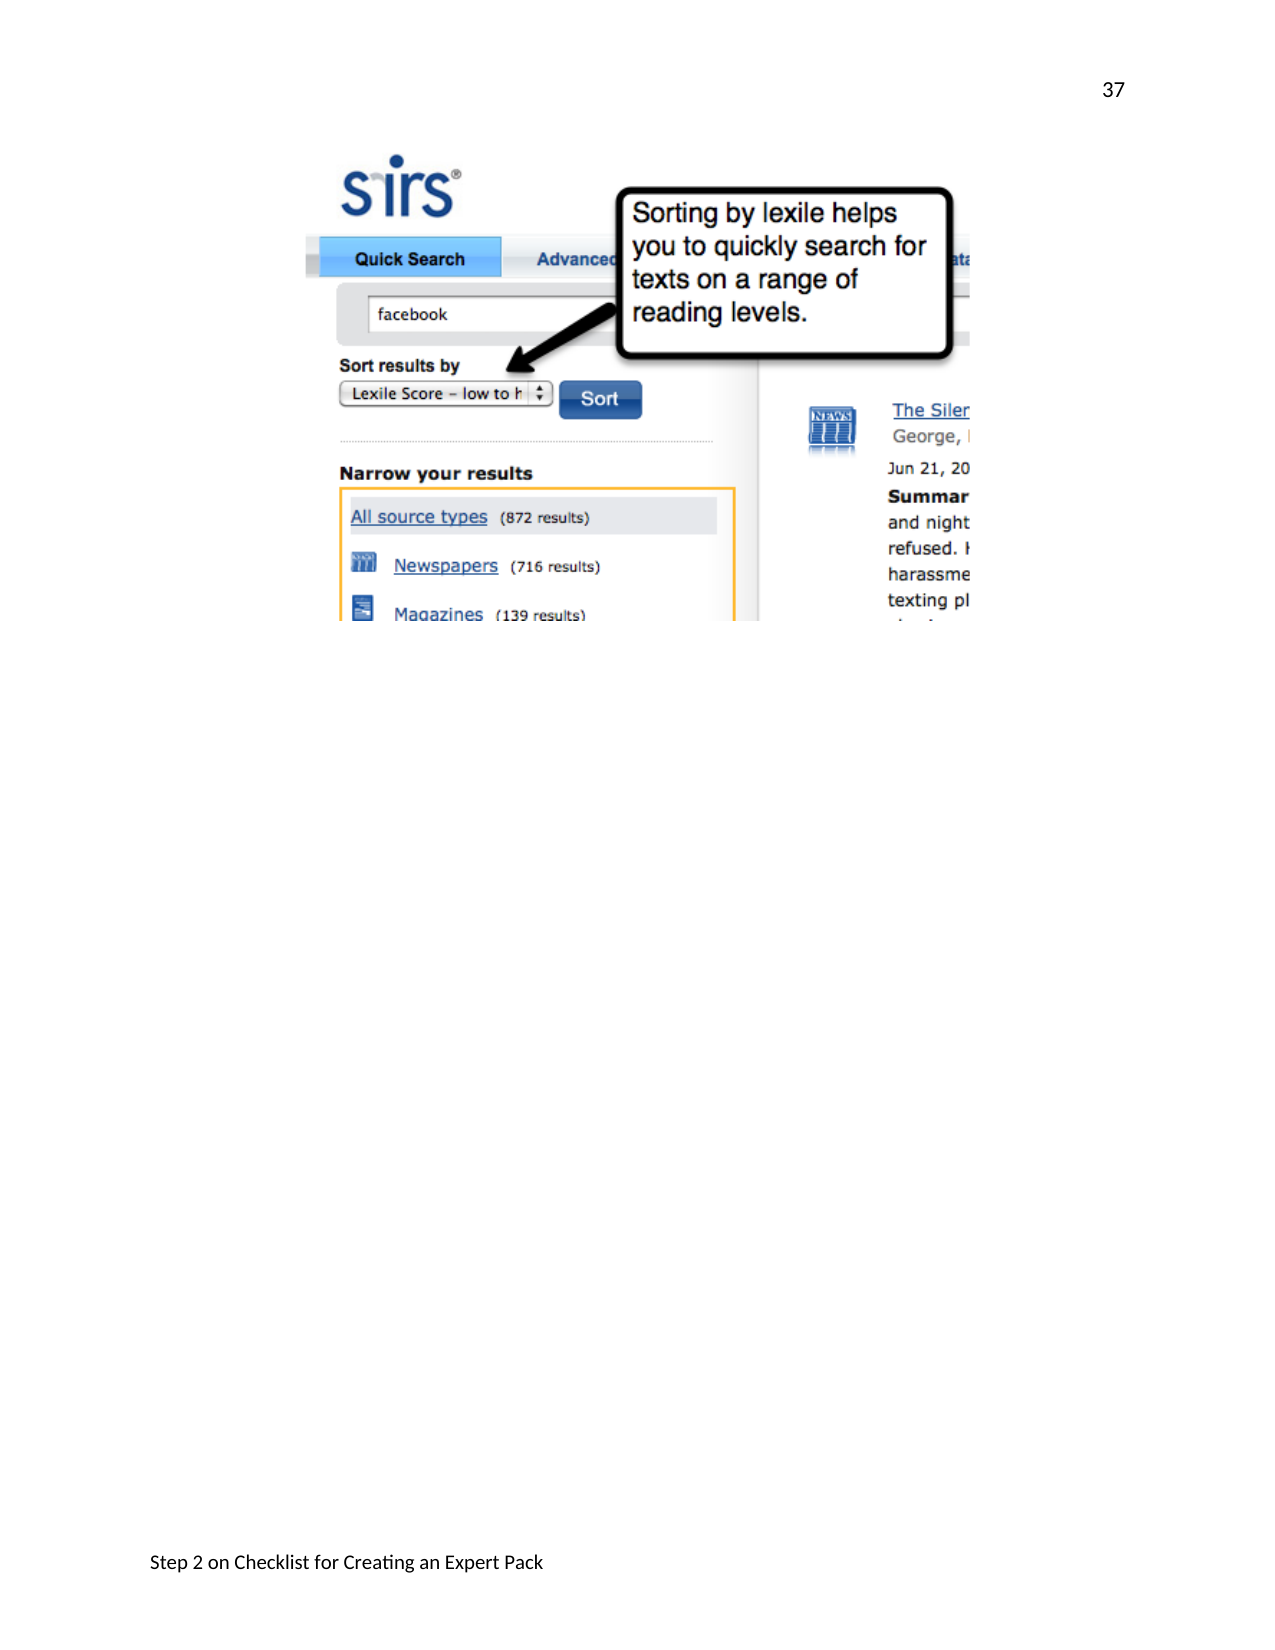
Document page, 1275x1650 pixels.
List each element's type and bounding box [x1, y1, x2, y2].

picture [305, 150, 970, 621]
